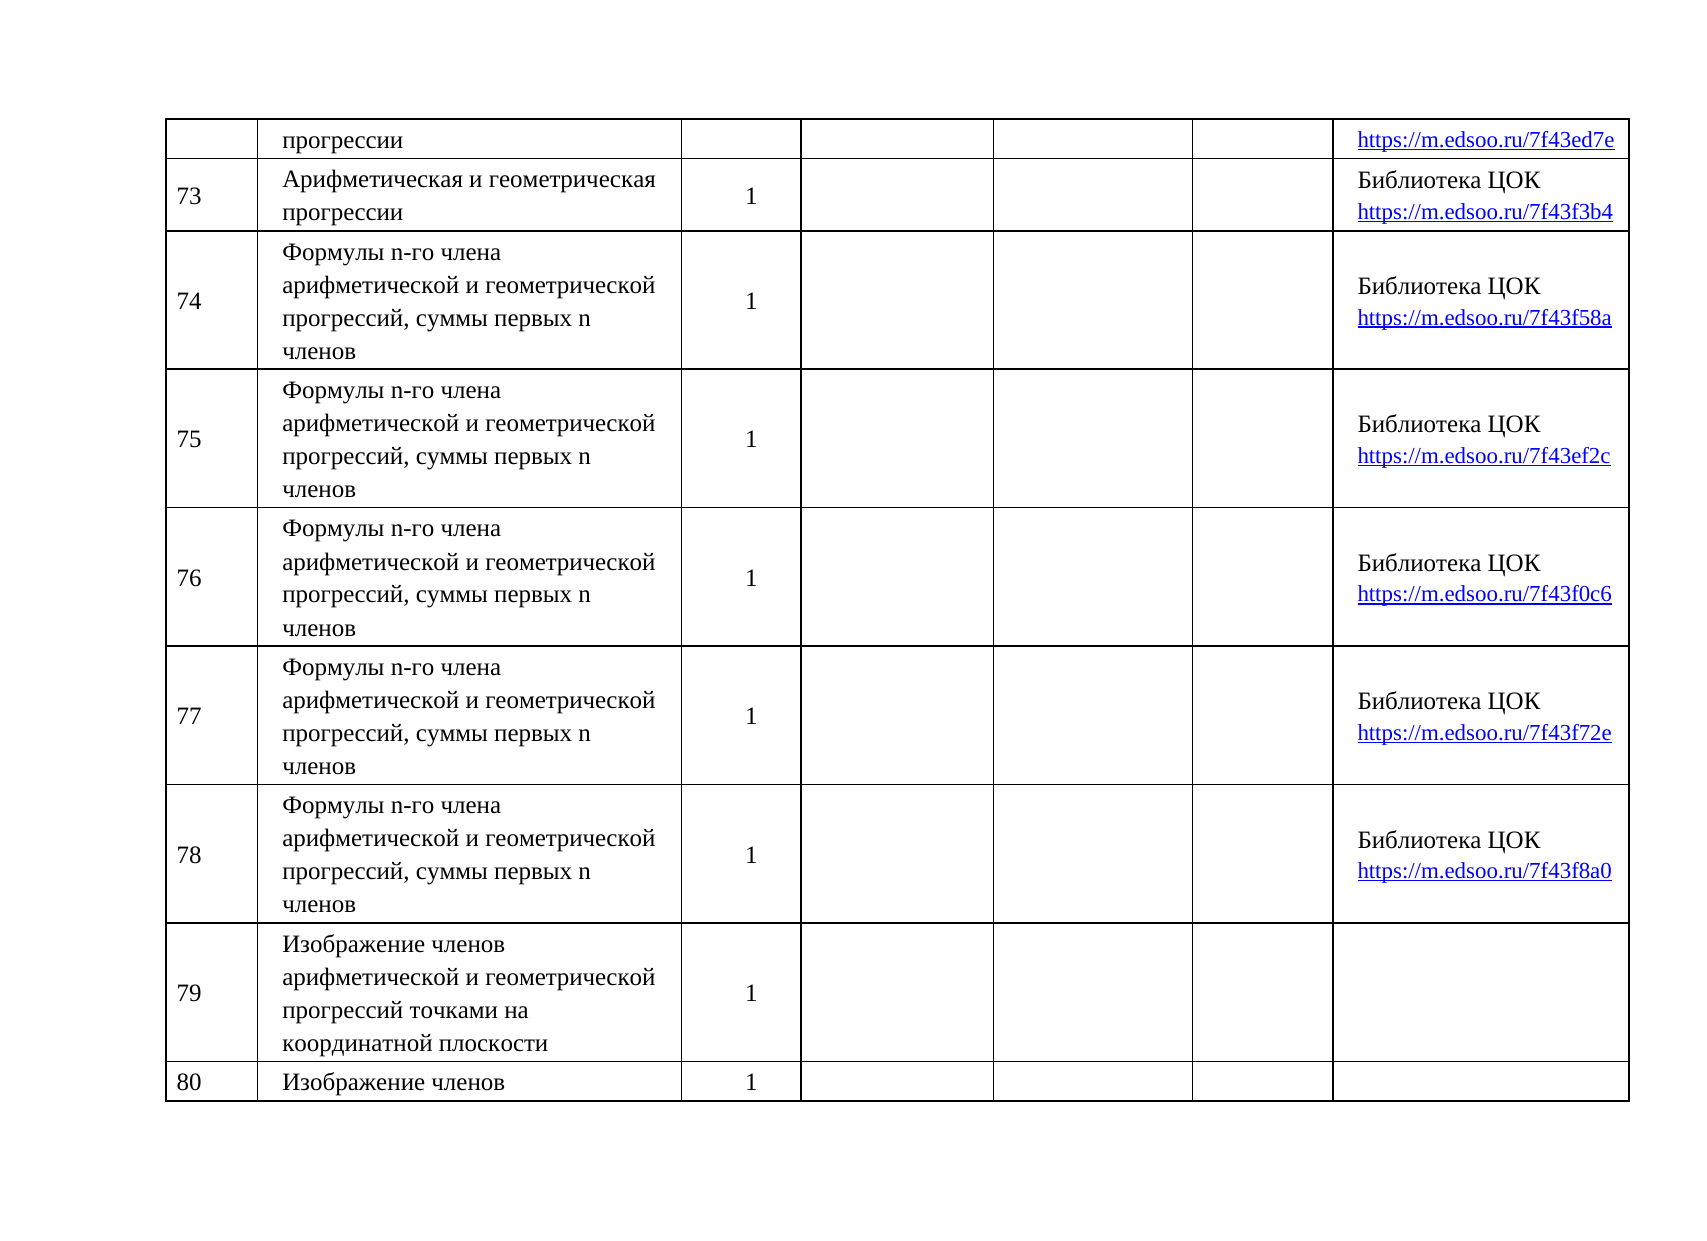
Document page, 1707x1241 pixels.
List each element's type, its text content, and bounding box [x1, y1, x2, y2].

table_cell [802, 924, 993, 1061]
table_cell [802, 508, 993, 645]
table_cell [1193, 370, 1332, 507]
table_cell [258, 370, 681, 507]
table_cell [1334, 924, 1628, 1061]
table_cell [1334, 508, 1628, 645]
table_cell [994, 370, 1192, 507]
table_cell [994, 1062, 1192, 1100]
table_cell [802, 120, 993, 157]
table_cell [1193, 120, 1332, 157]
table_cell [258, 120, 681, 157]
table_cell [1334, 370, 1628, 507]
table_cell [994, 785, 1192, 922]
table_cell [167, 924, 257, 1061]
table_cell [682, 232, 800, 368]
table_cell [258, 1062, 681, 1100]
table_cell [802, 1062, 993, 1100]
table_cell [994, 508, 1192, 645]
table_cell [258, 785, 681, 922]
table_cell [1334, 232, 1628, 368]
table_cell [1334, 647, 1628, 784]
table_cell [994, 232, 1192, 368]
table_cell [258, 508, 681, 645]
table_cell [1334, 120, 1628, 157]
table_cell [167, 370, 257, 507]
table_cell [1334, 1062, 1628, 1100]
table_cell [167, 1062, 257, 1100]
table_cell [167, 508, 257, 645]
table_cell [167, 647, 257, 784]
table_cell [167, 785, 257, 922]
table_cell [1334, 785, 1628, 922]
table_cell [1193, 159, 1332, 230]
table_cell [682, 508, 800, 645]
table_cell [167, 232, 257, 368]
table_cell 1 [682, 159, 800, 230]
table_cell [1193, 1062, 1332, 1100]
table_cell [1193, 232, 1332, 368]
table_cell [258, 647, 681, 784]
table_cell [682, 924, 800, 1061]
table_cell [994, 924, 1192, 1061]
table_cell 72 [167, 120, 257, 157]
table_cell [802, 159, 993, 230]
table_cell [994, 120, 1192, 157]
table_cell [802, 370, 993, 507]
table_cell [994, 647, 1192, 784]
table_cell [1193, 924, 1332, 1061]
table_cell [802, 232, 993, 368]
table_cell 1 [682, 120, 800, 157]
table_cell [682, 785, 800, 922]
table_cell 73 [167, 159, 257, 230]
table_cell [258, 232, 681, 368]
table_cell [258, 159, 681, 230]
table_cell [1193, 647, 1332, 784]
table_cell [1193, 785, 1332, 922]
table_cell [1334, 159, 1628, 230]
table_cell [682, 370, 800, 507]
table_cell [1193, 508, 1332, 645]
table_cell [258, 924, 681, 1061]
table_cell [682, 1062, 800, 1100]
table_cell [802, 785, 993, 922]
table_cell [994, 159, 1192, 230]
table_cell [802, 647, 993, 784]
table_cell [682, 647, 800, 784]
